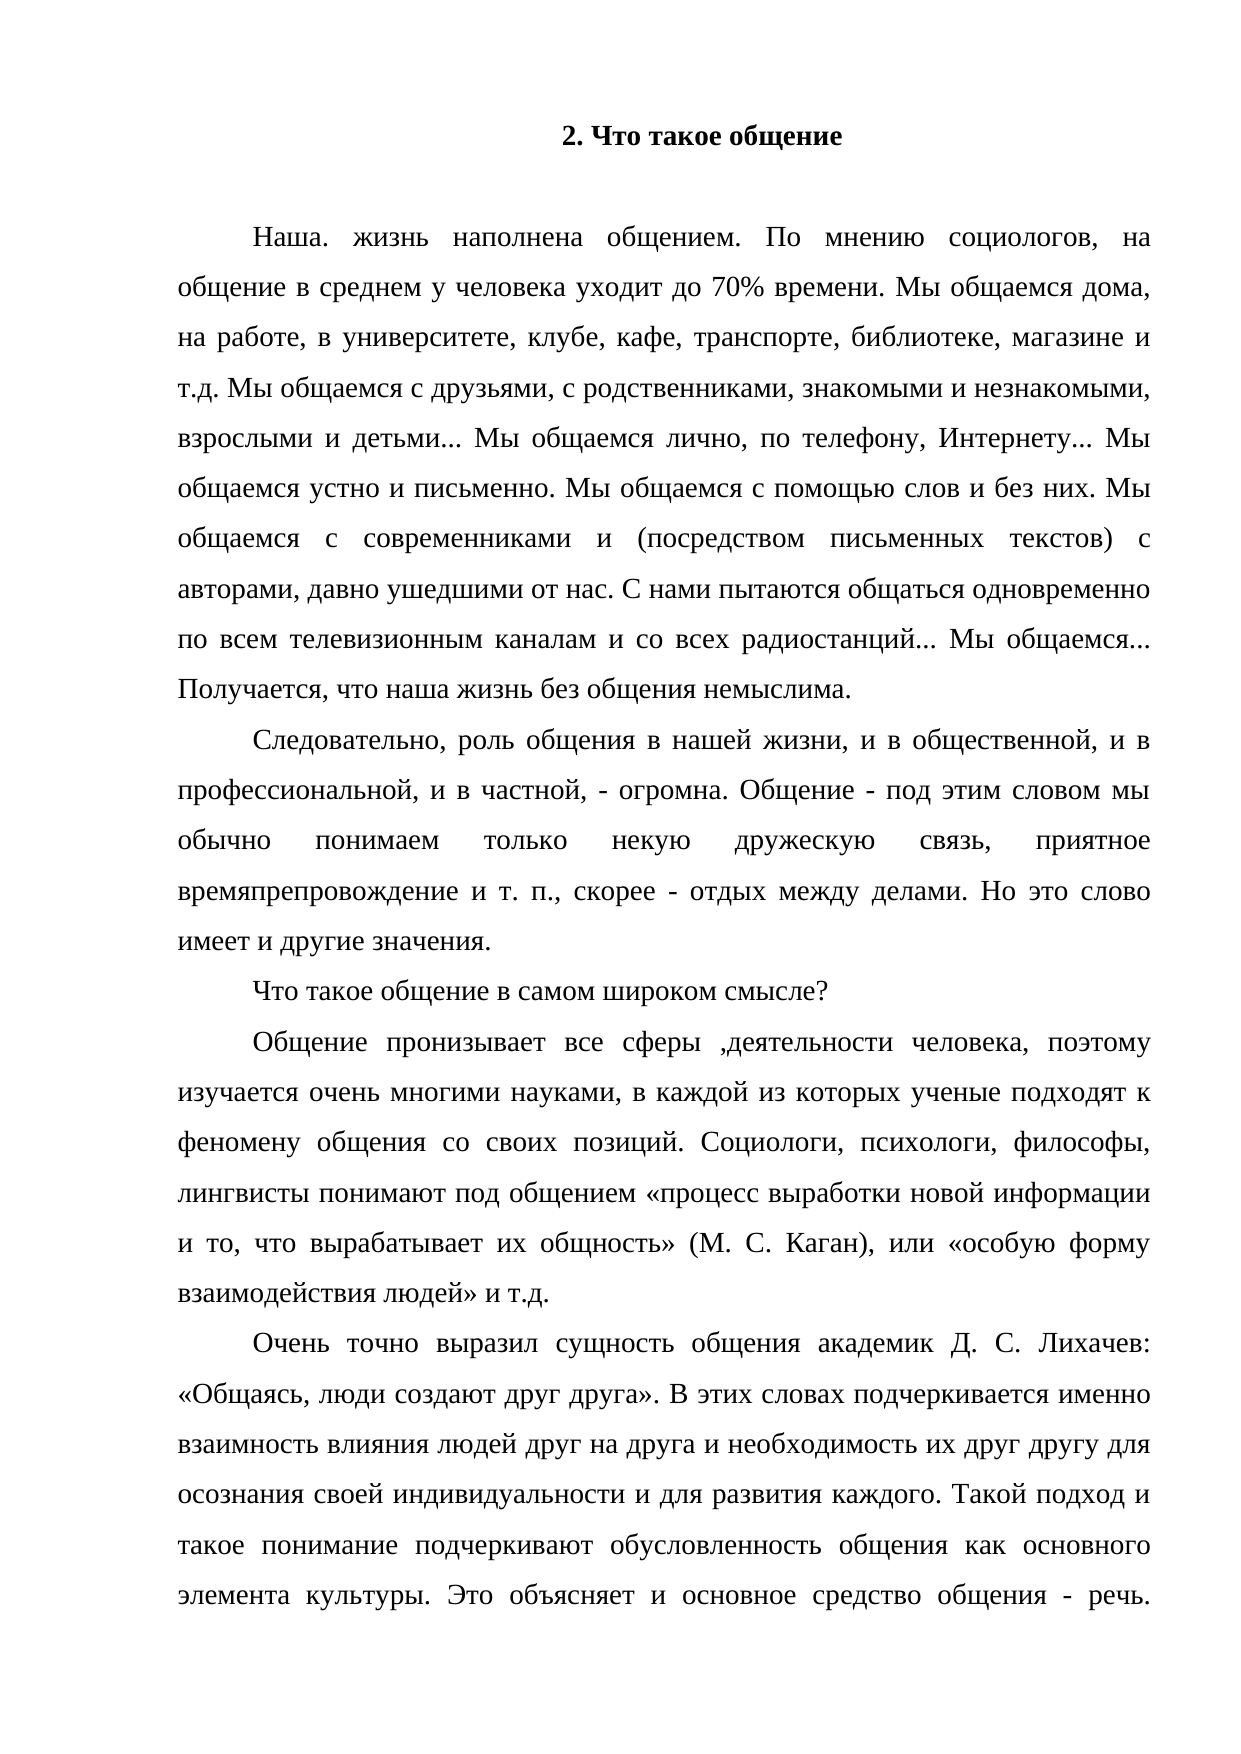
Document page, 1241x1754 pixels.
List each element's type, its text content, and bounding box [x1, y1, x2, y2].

text 2. Что такое общение [177, 118, 1152, 152]
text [177, 1326, 1152, 1611]
text Что такое общение в самом широком смысле? [177, 973, 1152, 1007]
text Наша. жизнь наполнена общением. По мнению социологов, на общение в среднем у человека yxодит до 70% времени. Мы общаемся дома, на работе, в университете, клубе, кафе, транспорте, библиотеке, магазине и т.д. Мы общаемся c друзьями, с родственниками, знакомыми и незнакомыми, взрослыми и детьми... Мы общаемся лично, по телефону, Интернету... Мы общаемся устно и письменно. Мы общаемся с помощью слов и без них. Мы общаемся c современниками и (посредством письменных текстов) c авторами, давно ушедшими от нас. С нами пытаются общаться одновременно по всем телевизионным каналам и со всех радиостанций... Мы общаемся... Получается, что наша жизнь без общения немыслима. [177, 219, 1152, 705]
text Общение пронизывает все сферы ,деятельности человека, поэтому изучается очень многими науками, в каждой из которых ученые подходят к феномену общения со своих позиций. Социологи, психологи, философы, лингвисты понимают под общением «процесс выработки новой информации и то, что вырабатывает их общность» (М. С. Каган), или «особyю фоpмy взаимодействия людей» и т.д. [177, 1024, 1152, 1309]
text Следовательно, роль общения в нашей жизни, и в общественной, и в профессиональной, и в частной, - огромна. Общение - под этим словом мы обычно понимаем только некую дружескую связь, приятное времяпрепровождение и т. п., скорее - отдых между делами. Но это слово имеет и дpyгие значения. [177, 722, 1152, 957]
